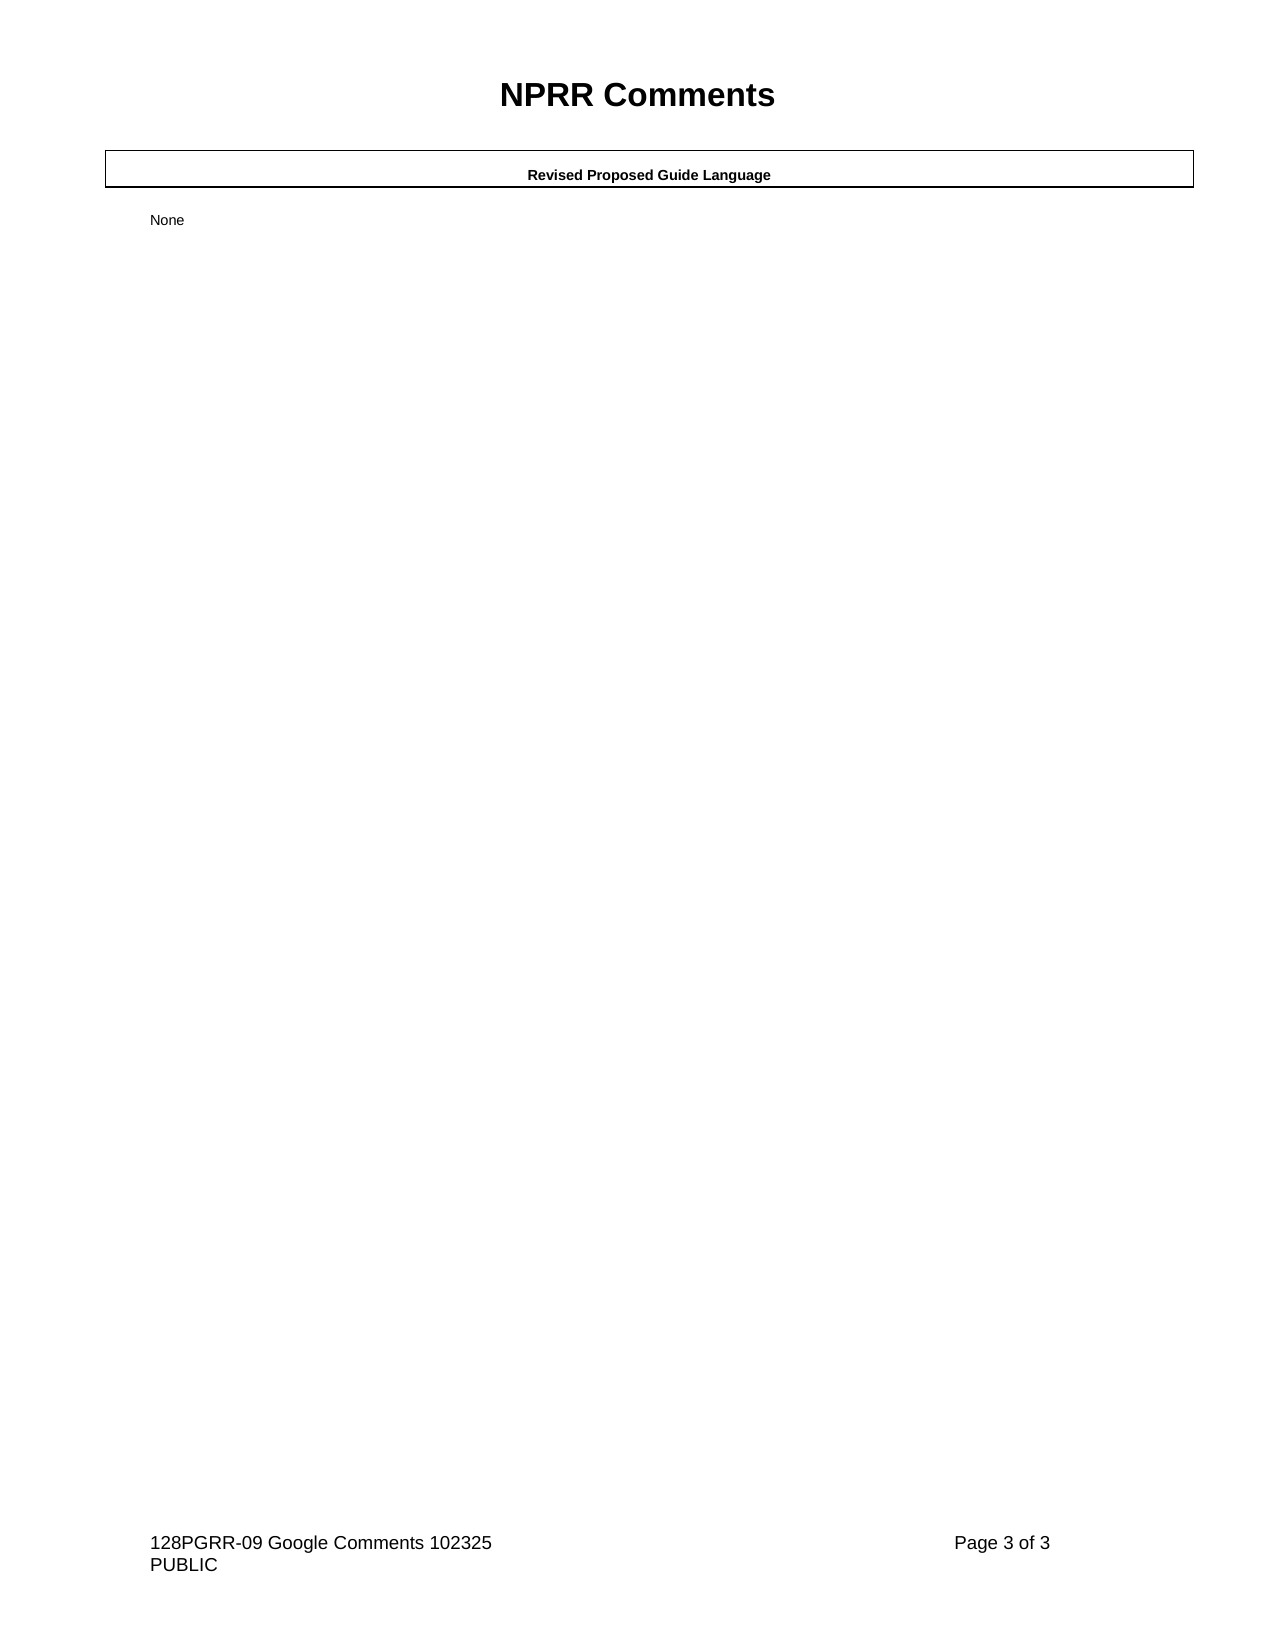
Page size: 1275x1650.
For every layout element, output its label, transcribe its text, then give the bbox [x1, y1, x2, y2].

text None [150, 200, 1125, 229]
table_header Revised Proposed Guide Language [106, 151, 1193, 186]
